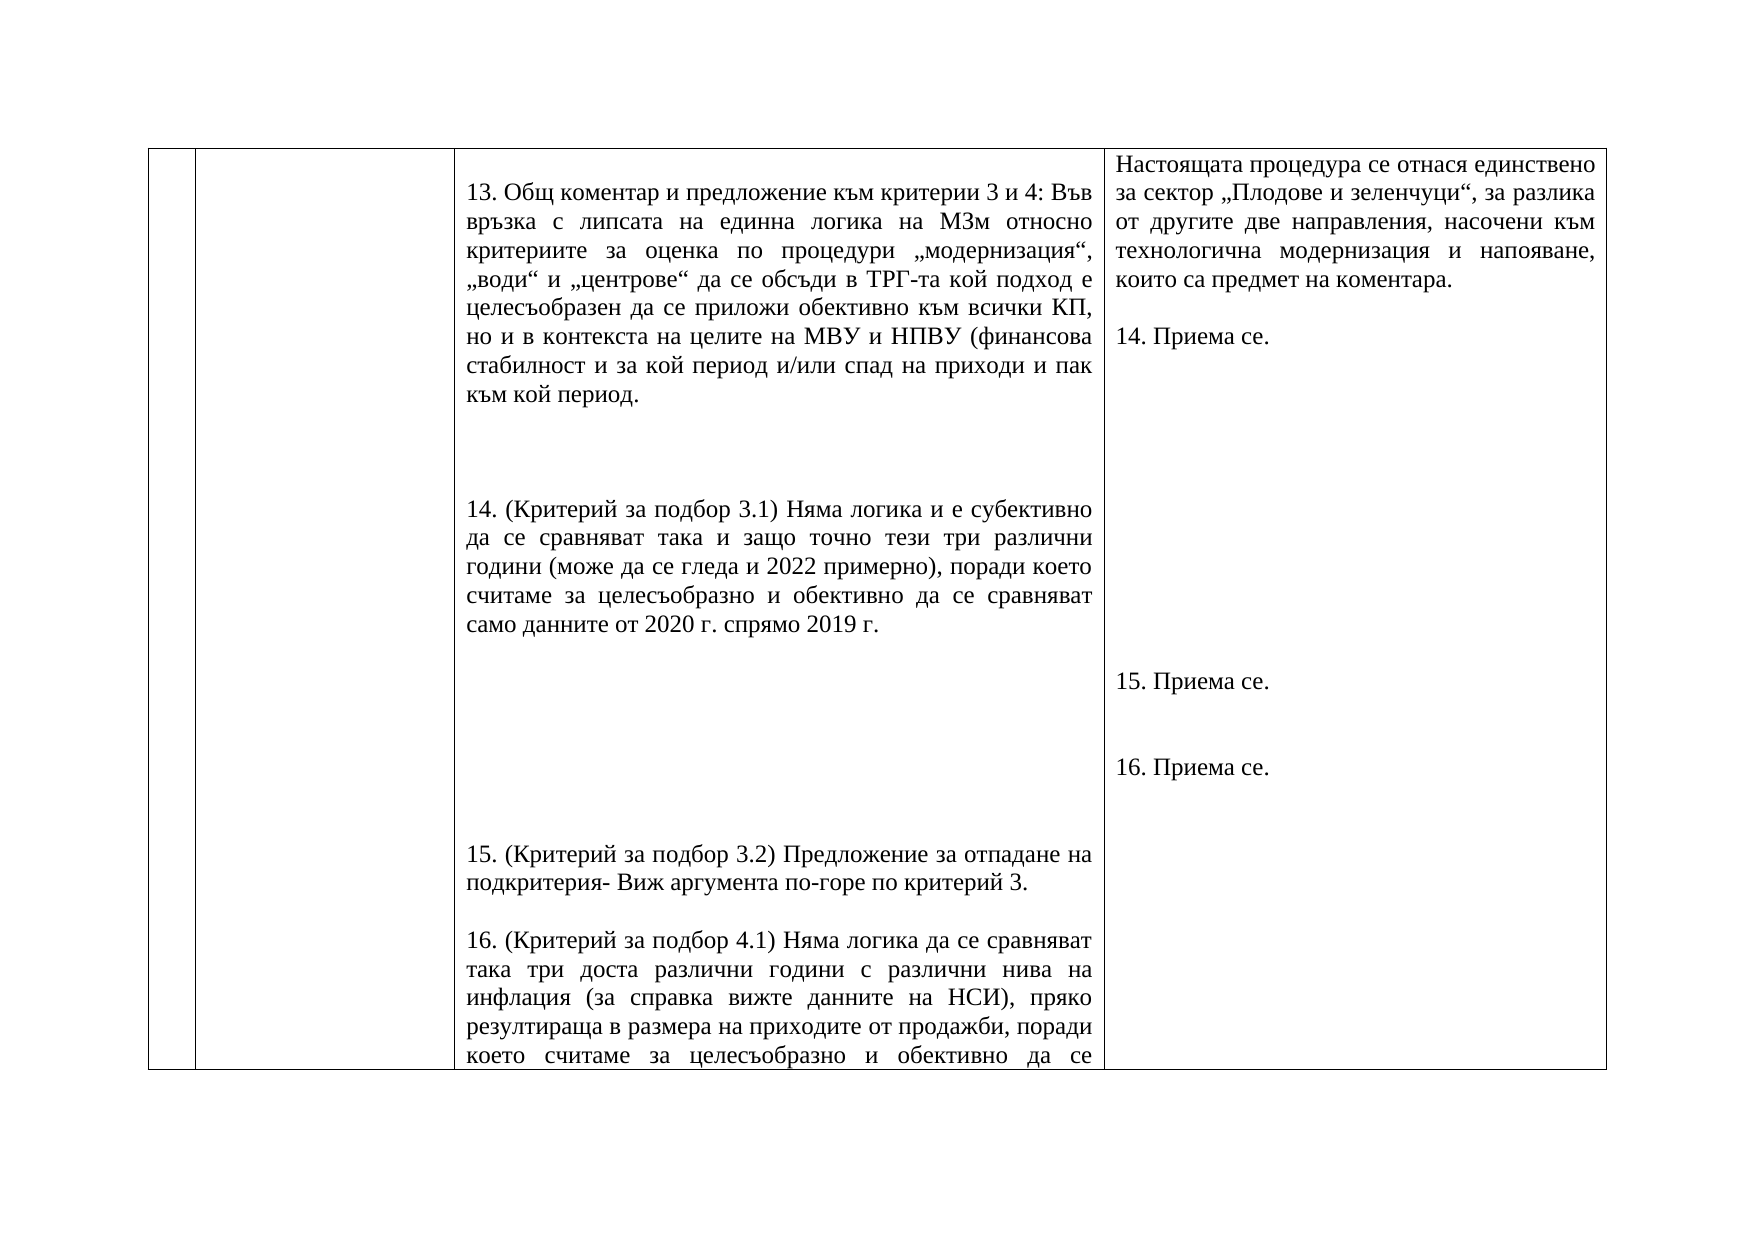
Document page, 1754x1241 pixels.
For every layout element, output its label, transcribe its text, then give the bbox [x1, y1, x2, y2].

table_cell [455, 149, 1104, 1069]
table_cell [196, 149, 454, 1069]
table_cell 3. [149, 149, 195, 1069]
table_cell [1105, 149, 1606, 1069]
